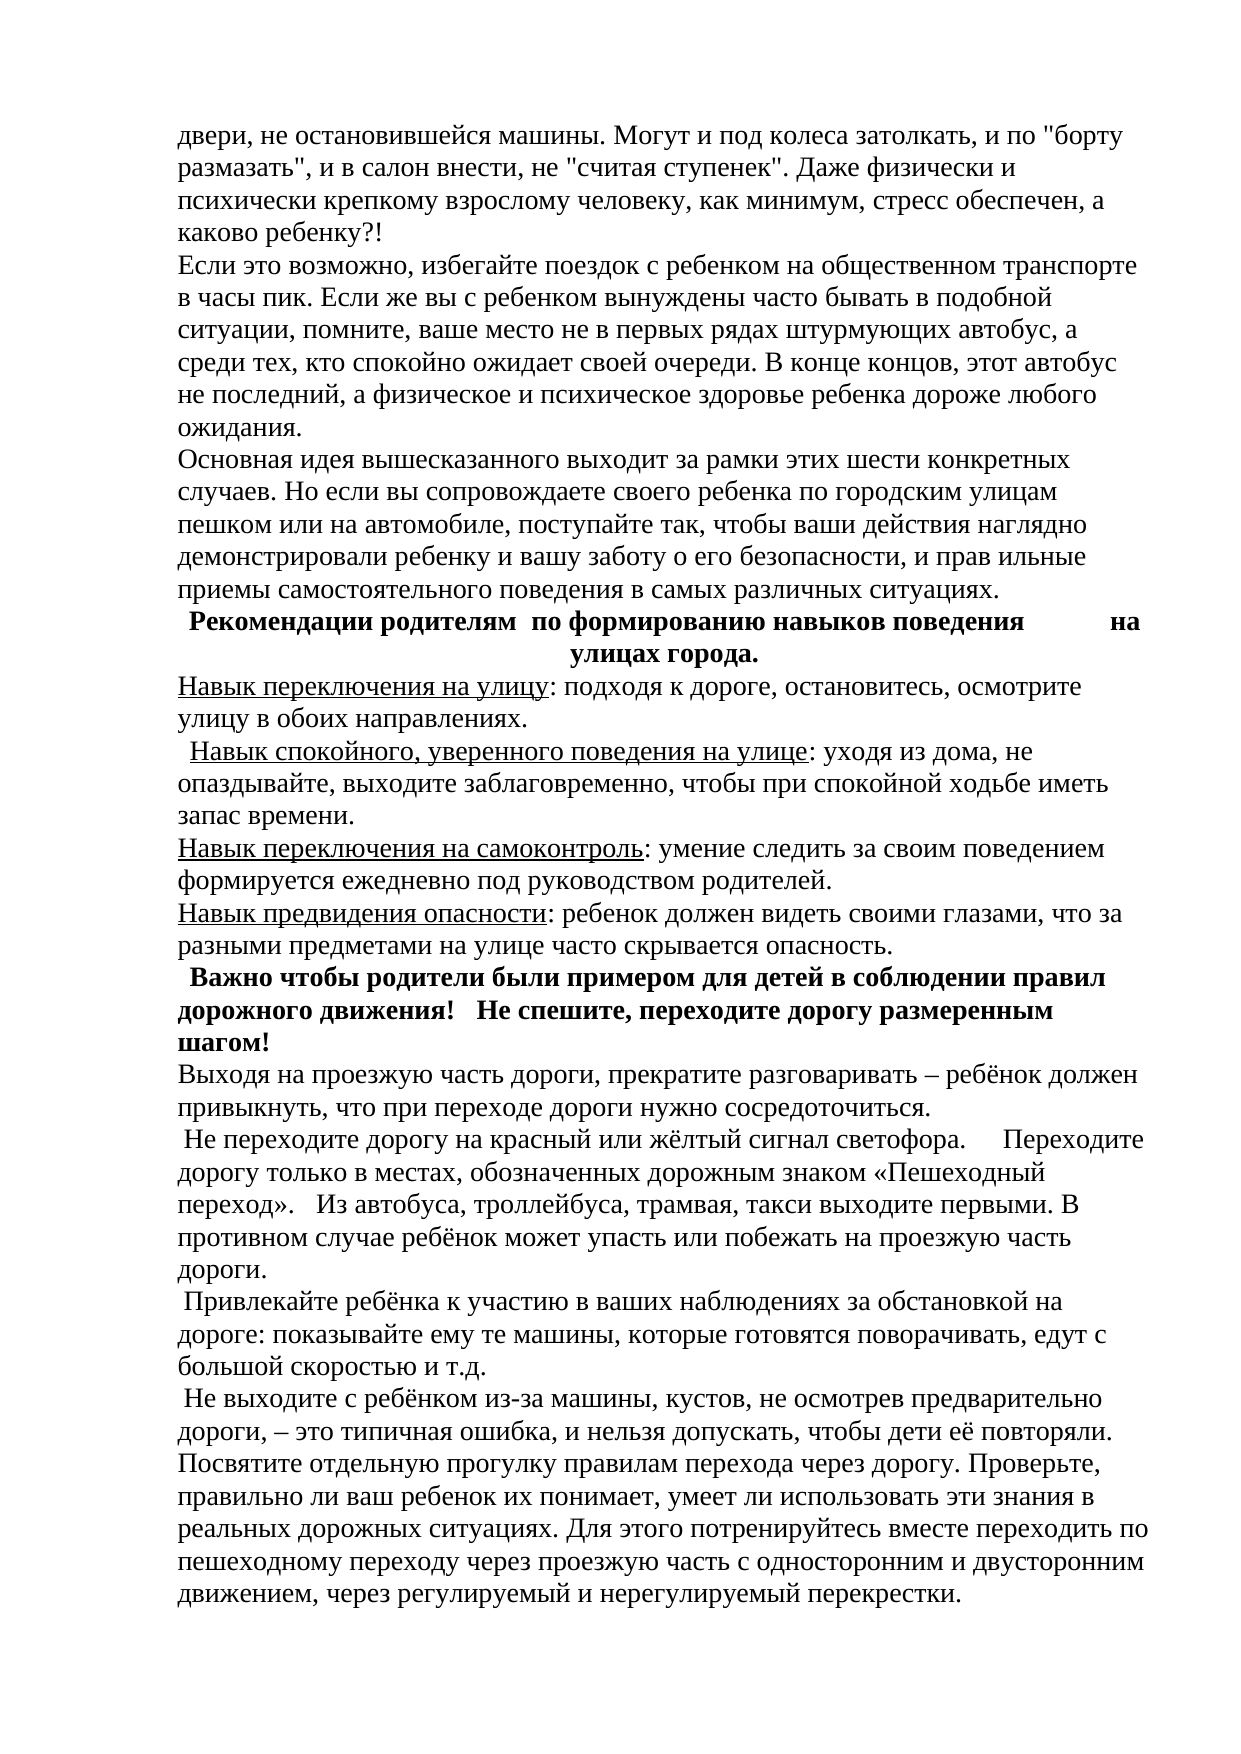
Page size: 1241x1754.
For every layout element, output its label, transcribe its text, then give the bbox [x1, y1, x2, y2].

text Навык предвидения опасности: ребенок должен видеть своими глазами, что за разными предметами на улице часто скрывается опасность. [177, 896, 1152, 960]
text Навык спокойного, уверенного поведения на улице: уходя из дома, не опаздывайте, выходите заблаговременно, чтобы при спокойной ходьбе иметь запас времени. [177, 734, 1152, 831]
text Не переходите дорогу на красный или жёлтый сигнал светофора. Переходите дорогу только в местах, обозначенных дорожным знаком «Пешеходный переход». Из автобуса, троллейбуса, трамвая, такси выходите первыми. В противном случае ребёнок может упасть или побежать на проезжую часть дороги. [177, 1122, 1152, 1284]
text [177, 118, 1152, 248]
text Выходя на проезжую часть дороги, прекратите разговаривать – ребёнок должен привыкнуть, что при переходе дороги нужно сосредоточиться. [177, 1058, 1152, 1122]
text Рекомендации родителям по формированию навыков поведения на улицах города. [177, 604, 1152, 669]
text Не выходите с ребёнком из-за машины, кустов, не осмотрев предварительно дороги, – это типичная ошибка, и нельзя допускать, чтобы дети её повторяли. [177, 1382, 1152, 1446]
text Посвятите отдельную прогулку правилам перехода через дорогу. Проверьте, правильно ли ваш ребенок их понимает, умеет ли использовать эти знания в реальных дорожных ситуациях. Для этого потренируйтесь вместе переходить по пешеходному переходу через проезжую часть с односторонним и двусторонним движением, через регулируемый и нерегулируемый перекрестки. [177, 1446, 1152, 1608]
text Навык переключения на улицу: подходя к дороге, остановитесь, осмотрите улицу в обоих направлениях. [177, 669, 1152, 734]
text Основная идея вышесказанного выходит за рамки этих шести конкретных случаев. Но если вы сопровождаете своего ребенка по городским улицам пешком или на автомобиле, поступайте так, чтобы ваши действия наглядно демонстрировали ребенку и вашу заботу о его безопасности, и прав ильные приемы самостоятельного поведения в самых различных ситуациях. [177, 442, 1152, 604]
text Привлекайте ребёнка к участию в ваших наблюдениях за обстановкой на дороге: показывайте ему те машины, которые готовятся поворачивать, едут с большой скоростью и т.д. [177, 1284, 1152, 1382]
text Важно чтобы родители были примером для детей в соблюдении правил дорожного движения! Не спешите, переходите дорогу размеренным шагом! [177, 960, 1152, 1058]
text Навык переключения на самоконтроль: умение следить за своим поведением формируется ежедневно под руководством родителей. [177, 831, 1152, 896]
text Если это возможно, избегайте поездок с ребенком на общественном транспорте в часы пик. Если же вы с ребенком вынуждены часто бывать в подобной ситуации, помните, ваше место не в первых рядах штурмующих автобус, а среди тех, кто спокойно ожидает своей очереди. В конце концов, этот автобус не последний, а физическое и психическое здоровье ребенка дороже любого ожидания. [177, 248, 1152, 442]
